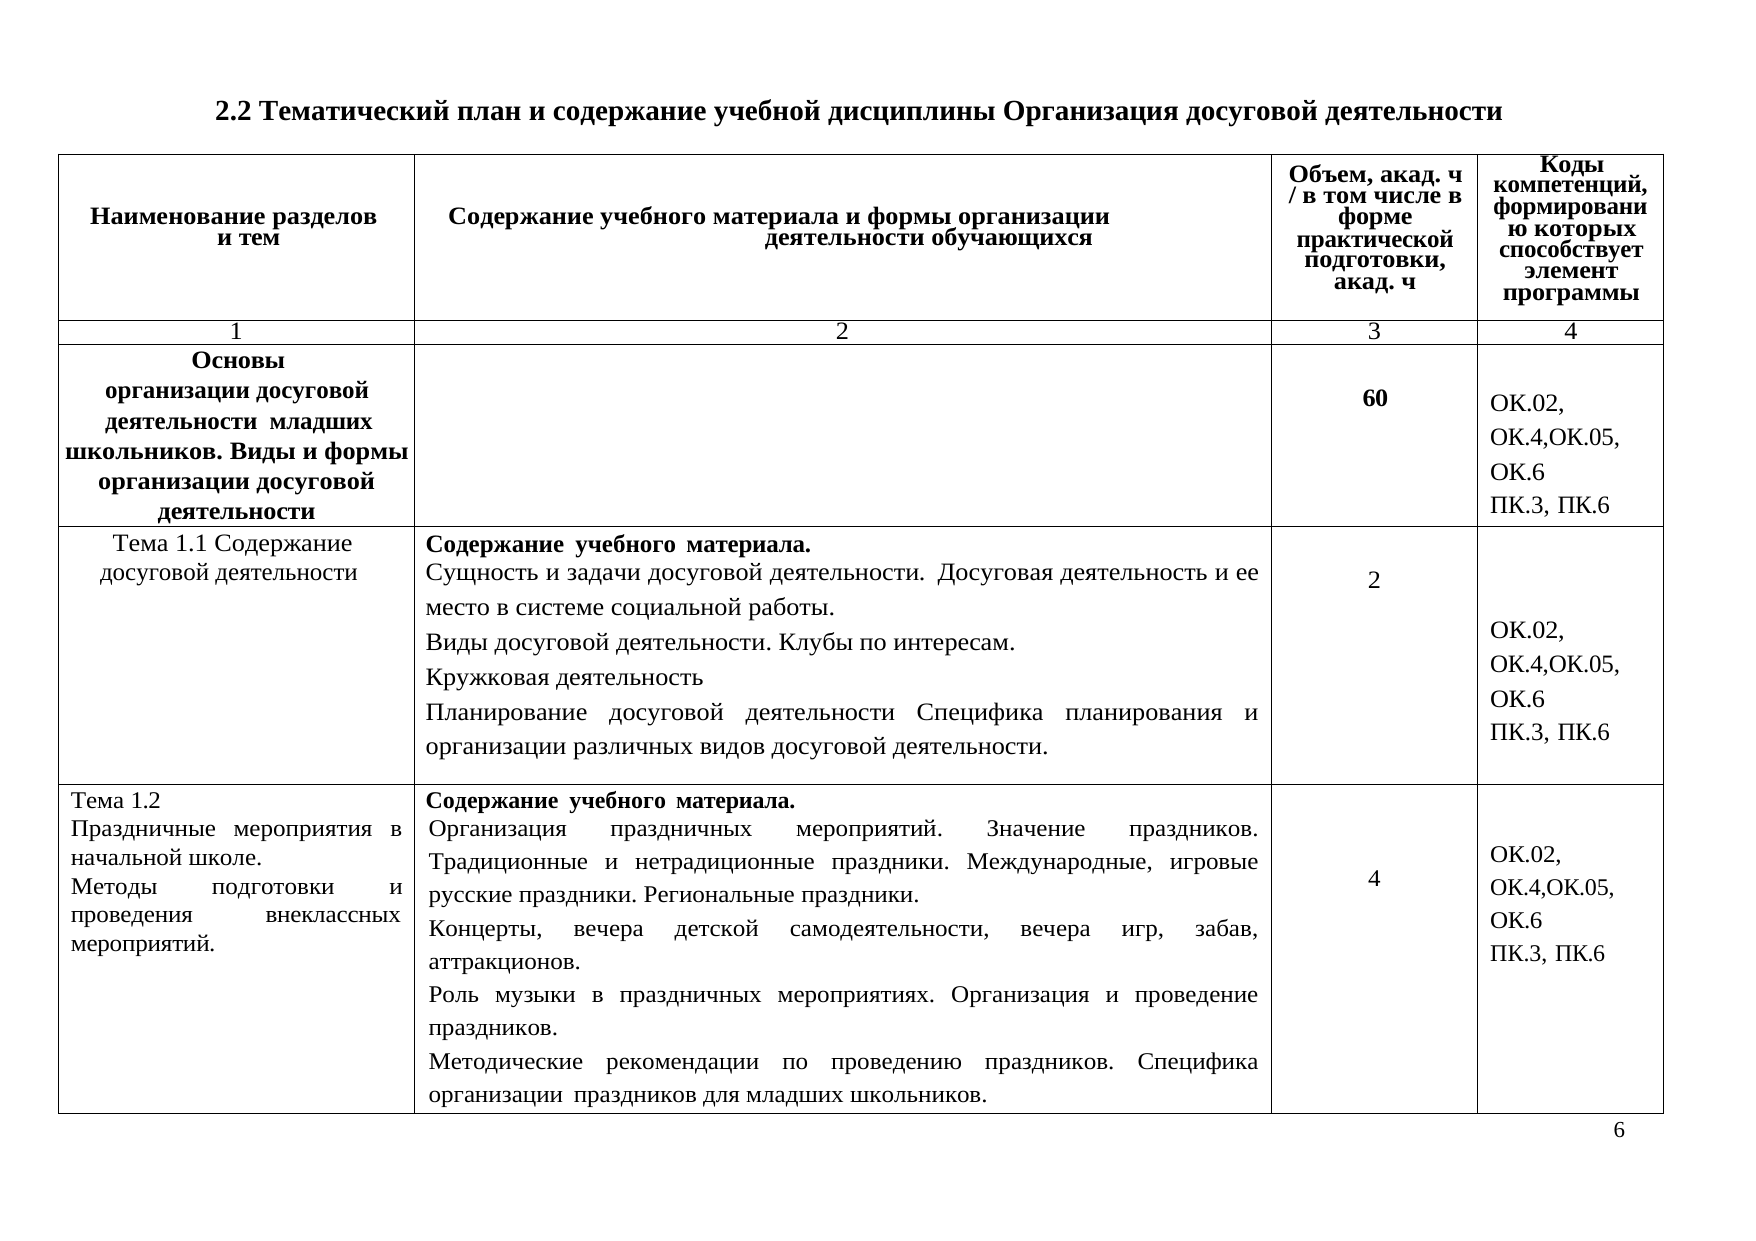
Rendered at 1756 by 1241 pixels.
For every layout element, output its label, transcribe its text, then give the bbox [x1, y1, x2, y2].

table_cell 2 [1272, 527, 1477, 784]
table_header Наименование разделов и тем [59, 155, 414, 320]
table_cell [415, 345, 1271, 526]
table_cell ОК.02, ОК.4,ОК.05, ОК.6 ПК.3, ПК.6 [1478, 345, 1663, 526]
table_cell Содержание учебного материала. Сущность и задачи досуговой деятельности. Досуговая деятельность и ее место в системе социальной работы. Виды досуговой деятельности. Клубы по интересам. Кружковая деятельность Планирование досуговой деятельности Специфика планирования и организации различных видов досуговой деятельности. [415, 527, 1271, 784]
subtitle 2.2 Тематический план и содержание учебной дисциплины Организация досуговой деятельности [48, 93, 1670, 126]
table_cell 2 [415, 321, 1271, 344]
table_cell 60 [1272, 345, 1477, 526]
table_header Содержание учебного материала и формы организации деятельности обучающихся [415, 155, 1271, 320]
table_cell ОК.02, ОК.4,ОК.05, ОК.6 ПК.3, ПК.6 [1478, 527, 1663, 784]
table_cell 4 [1478, 321, 1663, 344]
table_cell Содержание учебного материала. Организация праздничных мероприятий. Значение праздников. Традиционные и нетрадиционные праздники. Международные, игровые русские праздники. Региональные праздники. Концерты, вечера детской самодеятельности, вечера игр, забав, аттракционов. Роль музыки в праздничных мероприятиях. Организация и проведение праздников. Методические рекомендации по проведению праздников. Специфика организации праздников для младших школьников. [415, 785, 1271, 1113]
table_cell Тема 1.1 Содержание досуговой деятельности [59, 527, 414, 784]
table_cell 1 [59, 321, 414, 344]
table_header Коды компетенций, формировани ю которых способствует элемент программы [1478, 155, 1663, 320]
table_cell 4 [1272, 785, 1477, 1113]
table_header Объем, акад. ч / в том числе в форме практической подготовки, акад. ч [1272, 155, 1477, 320]
table_cell Основы организации досуговой деятельности младших школьников. Виды и формы организации досуговой деятельности [59, 345, 414, 526]
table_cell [59, 785, 414, 1113]
table_cell 3 [1272, 321, 1477, 344]
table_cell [1478, 785, 1663, 1113]
